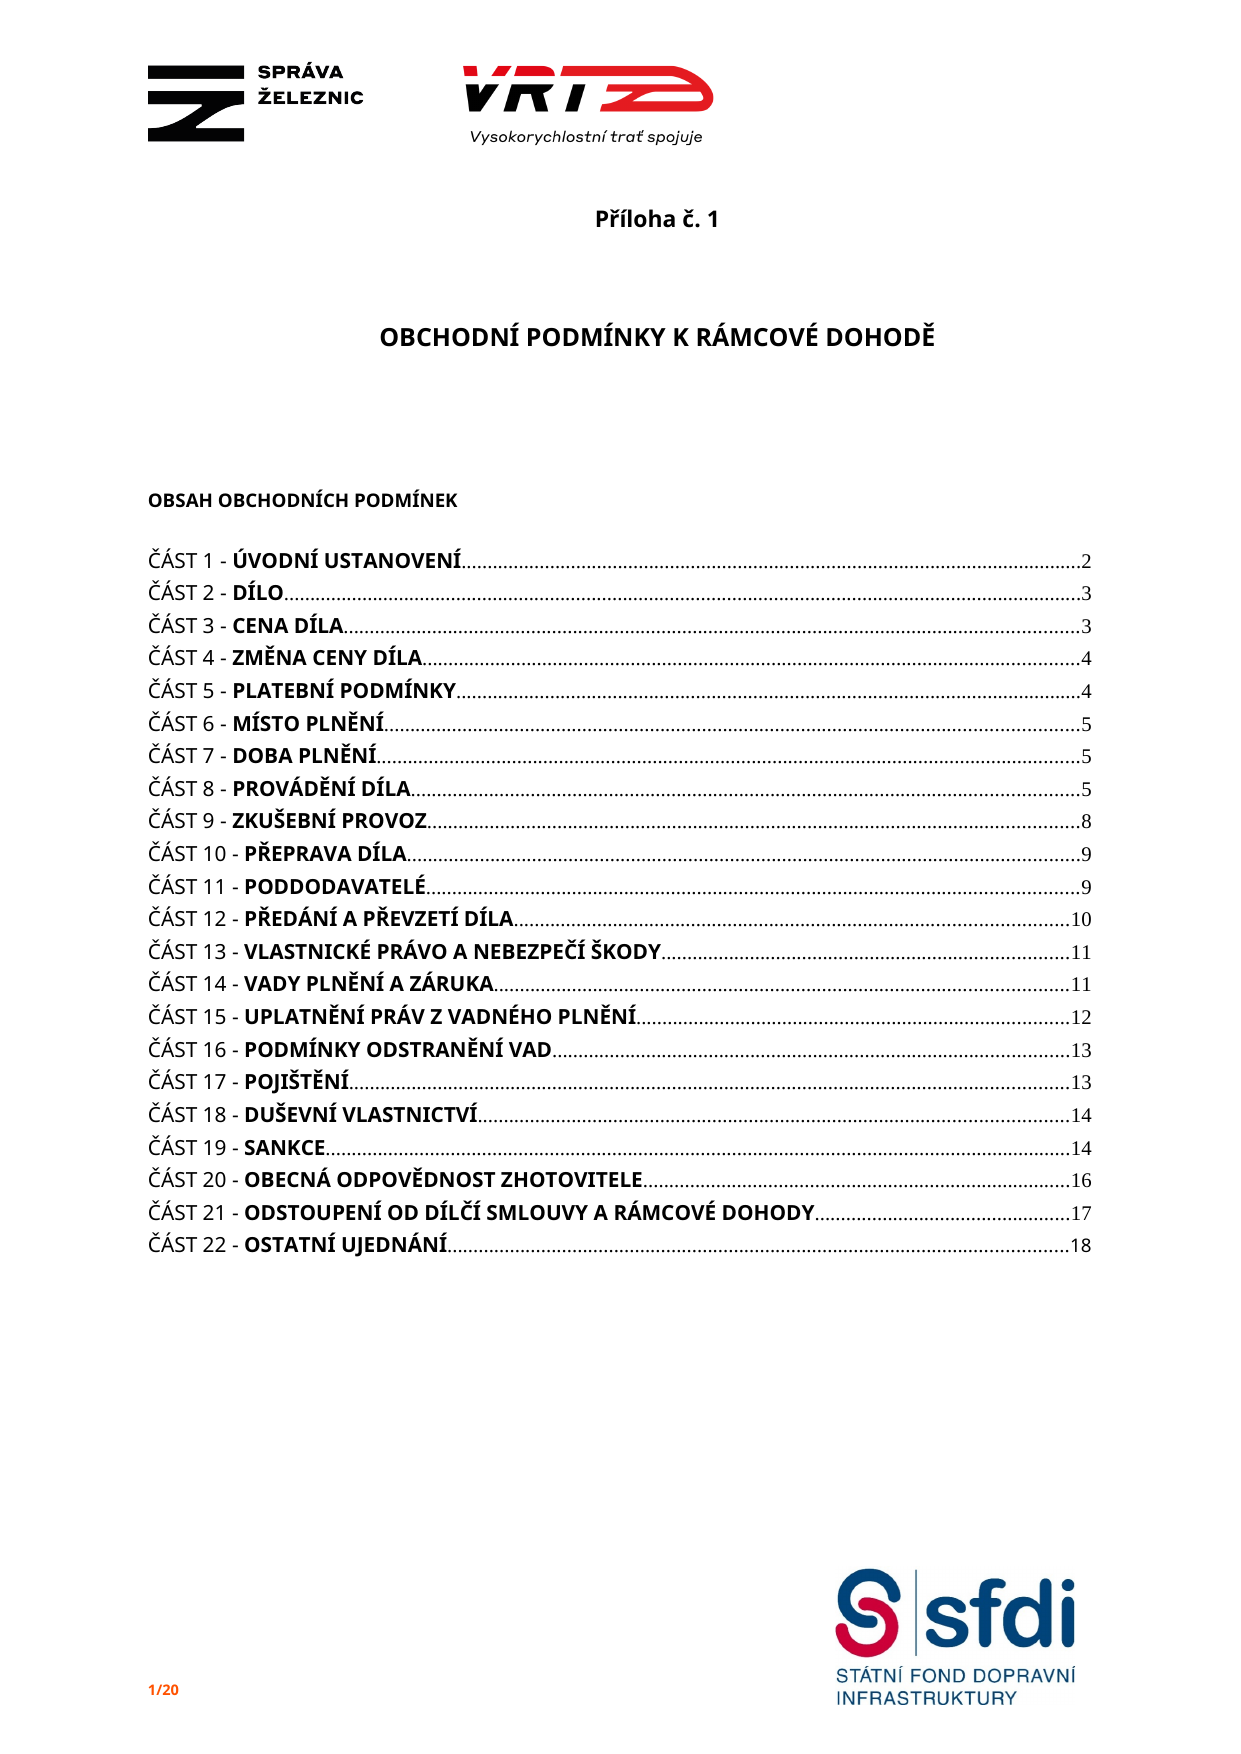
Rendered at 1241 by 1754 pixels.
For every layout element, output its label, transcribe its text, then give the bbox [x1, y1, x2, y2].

text ČÁST 2 - DÍLO 3 [148, 578, 1093, 607]
text Obchodní podmínky K RÁMCOVÉ DOHODĚ [148, 319, 1167, 353]
text ČÁST 5 - PLATEBNÍ PODMÍNKY 4 [148, 676, 1093, 704]
text ČÁST 10 - PŘEPRAVA DÍLA 9 [148, 839, 1093, 868]
text OBSAH OBCHODNÍCH PODMÍNEK [148, 487, 1093, 513]
text ČÁST 4 - ZMĚNA CENY DÍLA 4 [148, 643, 1093, 672]
text ČÁST 1 - ÚVODNÍ USTANOVENÍ 2 [148, 546, 1093, 574]
text ČÁST 9 - ZKUŠEBNÍ PROVOZ 8 [148, 807, 1093, 835]
text ČÁST 13 - VLASTNICKÉ PRÁVO A NEBEZPEČÍ ŠKODY 11 [148, 937, 1093, 965]
text ČÁST 22 - OSTATNÍ UJEDNÁNÍ 18 [148, 1230, 1093, 1259]
text ČÁST 20 - OBECNÁ ODPOVĚDNOST ZHOTOVITELE 16 [148, 1165, 1093, 1194]
text ČÁST 16 - PODMÍNKY ODSTRANĚNÍ VAD 13 [148, 1035, 1093, 1063]
text ČÁST 11 - PODDODAVATELÉ 9 [148, 872, 1093, 900]
picture [835, 1566, 1075, 1705]
text ČÁST 18 - DUŠEVNÍ VLASTNICTVÍ 14 [148, 1100, 1093, 1128]
text Příloha č. 1 [148, 203, 1167, 234]
text ČÁST 12 - PŘEDÁNÍ A PŘEVZETÍ DÍLA 10 [148, 904, 1093, 933]
picture [142, 58, 719, 148]
text ČÁST 6 - MÍSTO PLNĚNÍ 5 [148, 709, 1093, 737]
text ČÁST 17 - POJIŠTĚNÍ 13 [148, 1067, 1093, 1096]
text ČÁST 19 - SANKCE 14 [148, 1133, 1093, 1161]
text ČÁST 7 - DOBA PLNĚNÍ 5 [148, 741, 1093, 770]
text ČÁST 21 - ODSTOUPENÍ OD DÍLČÍ SMLOUVY A RÁMCOVÉ DOHODY 17 [148, 1198, 1093, 1226]
text ČÁST 3 - CENA DÍLA 3 [148, 611, 1093, 639]
text ČÁST 15 - UPLATNĚNÍ PRÁV Z VADNÉHO PLNĚNÍ 12 [148, 1002, 1093, 1031]
text ČÁST 8 - PROVÁDĚNÍ DÍLA 5 [148, 774, 1093, 802]
text ČÁST 14 - VADY PLNĚNÍ A ZÁRUKA 11 [148, 969, 1093, 998]
